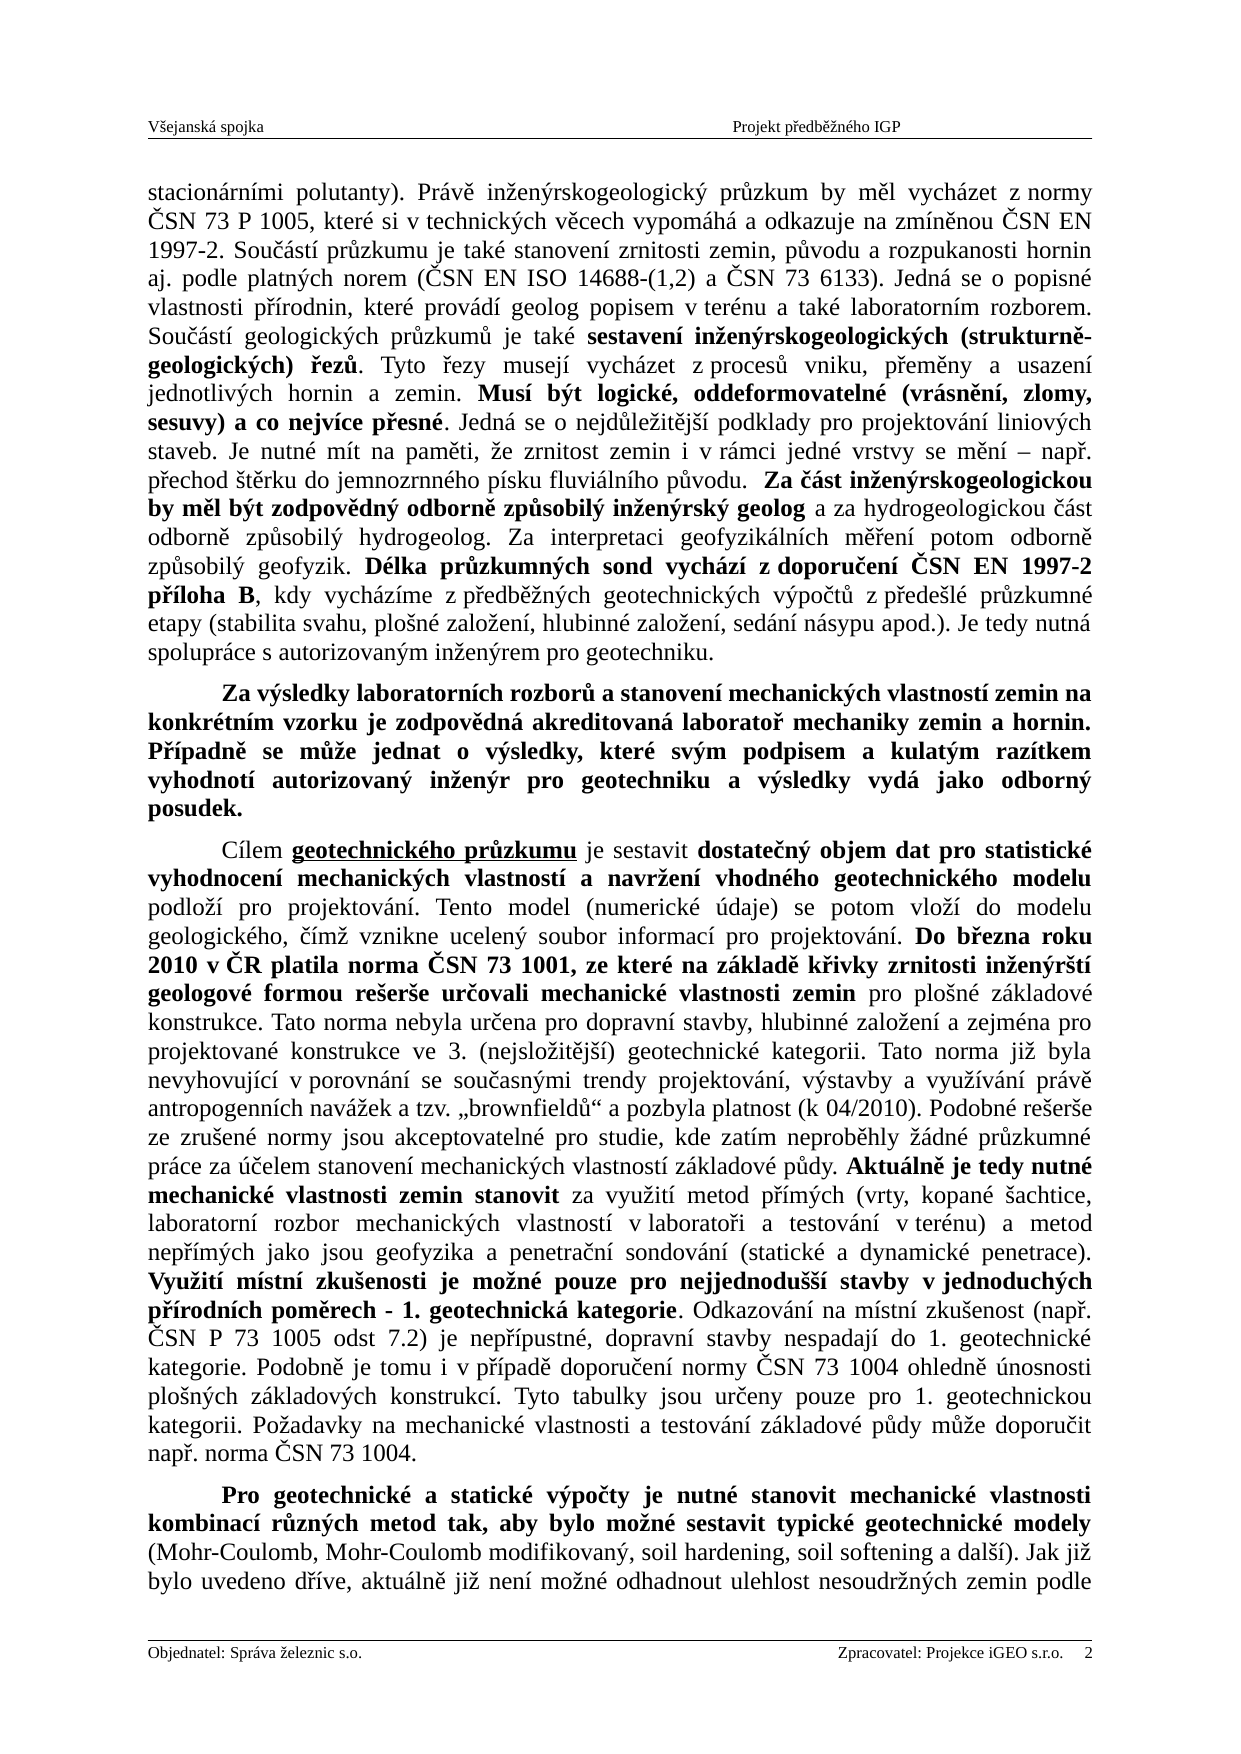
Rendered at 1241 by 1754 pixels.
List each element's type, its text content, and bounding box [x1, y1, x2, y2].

text Za výsledky laboratorních rozborů a stanovení mechanických vlastností zemin na konkrétním vzorku je zodpovědná akreditovaná laboratoř mechaniky zemin a hornin. Případně se může jednat o výsledky, které svým podpisem a kulatým razítkem vyhodnotí autorizovaný inženýr pro geotechniku a výsledky vydá jako odborný posudek. [148, 678, 1092, 822]
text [148, 1480, 1092, 1595]
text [148, 177, 1092, 666]
text Cílem geotechnického průzkumu je sestavit dostatečný objem dat pro statistické vyhodnocení mechanických vlastností a navržení vhodného geotechnického modelu podloží pro projektování. Tento model (numerické údaje) se potom vloží do modelu geologického, čímž vznikne ucelený soubor informací pro projektování. Do března roku 2010 v ČR platila norma ČSN 73 1001, ze které na základě křivky zrnitosti inženýrští geologové formou rešerše určovali mechanické vlastnosti zemin pro plošné základové konstrukce. Tato norma nebyla určena pro dopravní stavby, hlubinné založení a zejména pro projektované konstrukce ve 3. (nejsložitější) geotechnické kategorii. Tato norma již byla nevyhovující v porovnání se současnými trendy projektování, výstavby a využívání právě antropogenních navážek a tzv. „brownfieldů“ a pozbyla platnost (k 04/2010). Podobné rešerše ze zrušené normy jsou akceptovatelné pro studie, kde zatím neproběhly žádné průzkumné práce za účelem stanovení mechanických vlastností základové půdy. Aktuálně je tedy nutné mechanické vlastnosti zemin stanovit za využití metod přímých (vrty, kopané šachtice, laboratorní rozbor mechanických vlastností v laboratoři a testování v terénu) a metod nepřímých jako jsou geofyzika a penetrační sondování (statické a dynamické penetrace). Využití místní zkušenosti je možné pouze pro nejjednodušší stavby v jednoduchých přírodních poměrech - 1. geotechnická kategorie. Odkazování na místní zkušenost (např. ČSN P 73 1005 odst 7.2) je nepřípustné, dopravní stavby nespadají do 1. geotechnické kategorie. Podobně je tomu i v případě doporučení normy ČSN 73 1004 ohledně únosnosti plošných základových konstrukcí. Tyto tabulky jsou určeny pouze pro 1. geotechnickou kategorii. Požadavky na mechanické vlastnosti a testování základové půdy může doporučit např. norma ČSN 73 1004. [148, 835, 1092, 1467]
